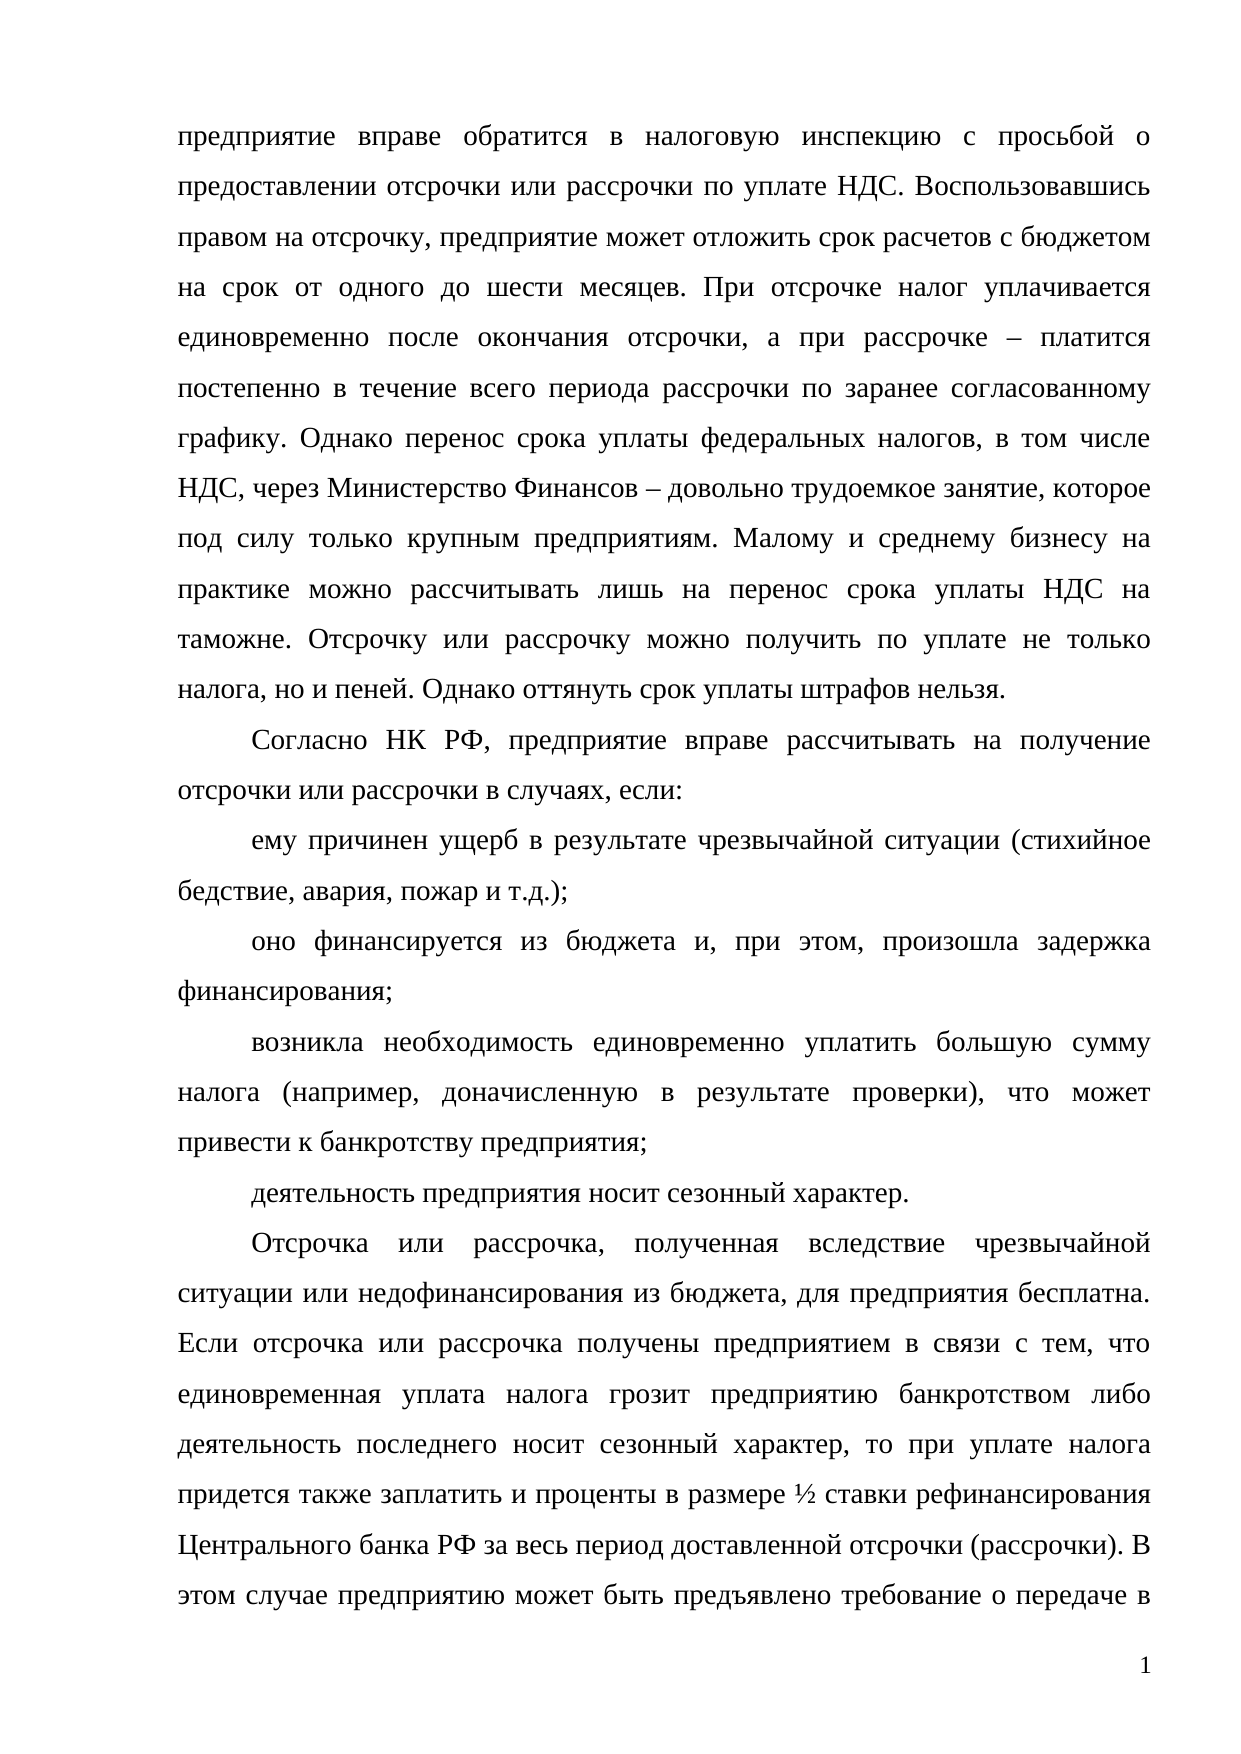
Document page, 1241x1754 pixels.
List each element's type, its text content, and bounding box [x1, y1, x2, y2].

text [177, 118, 1152, 705]
text возникла необходимость единовременно уплатить большую сумму налога (например, доначисленную в результате проверки), что может привести к банкротству предприятия; [177, 1024, 1152, 1158]
text ему причинен ущерб в результате чрезвычайной ситуации (стихийное бедствие, авария, пожар и т.д.); [177, 822, 1152, 906]
text оно финансируется из бюджета и, при этом, произошла задержка финансирования; [177, 923, 1152, 1007]
text Согласно НК РФ, предприятие вправе рассчитывать на получение отсрочки или рассрочки в случаях, если: [177, 722, 1152, 806]
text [177, 1225, 1152, 1611]
text деятельность предприятия носит сезонный характер. [177, 1175, 1152, 1208]
